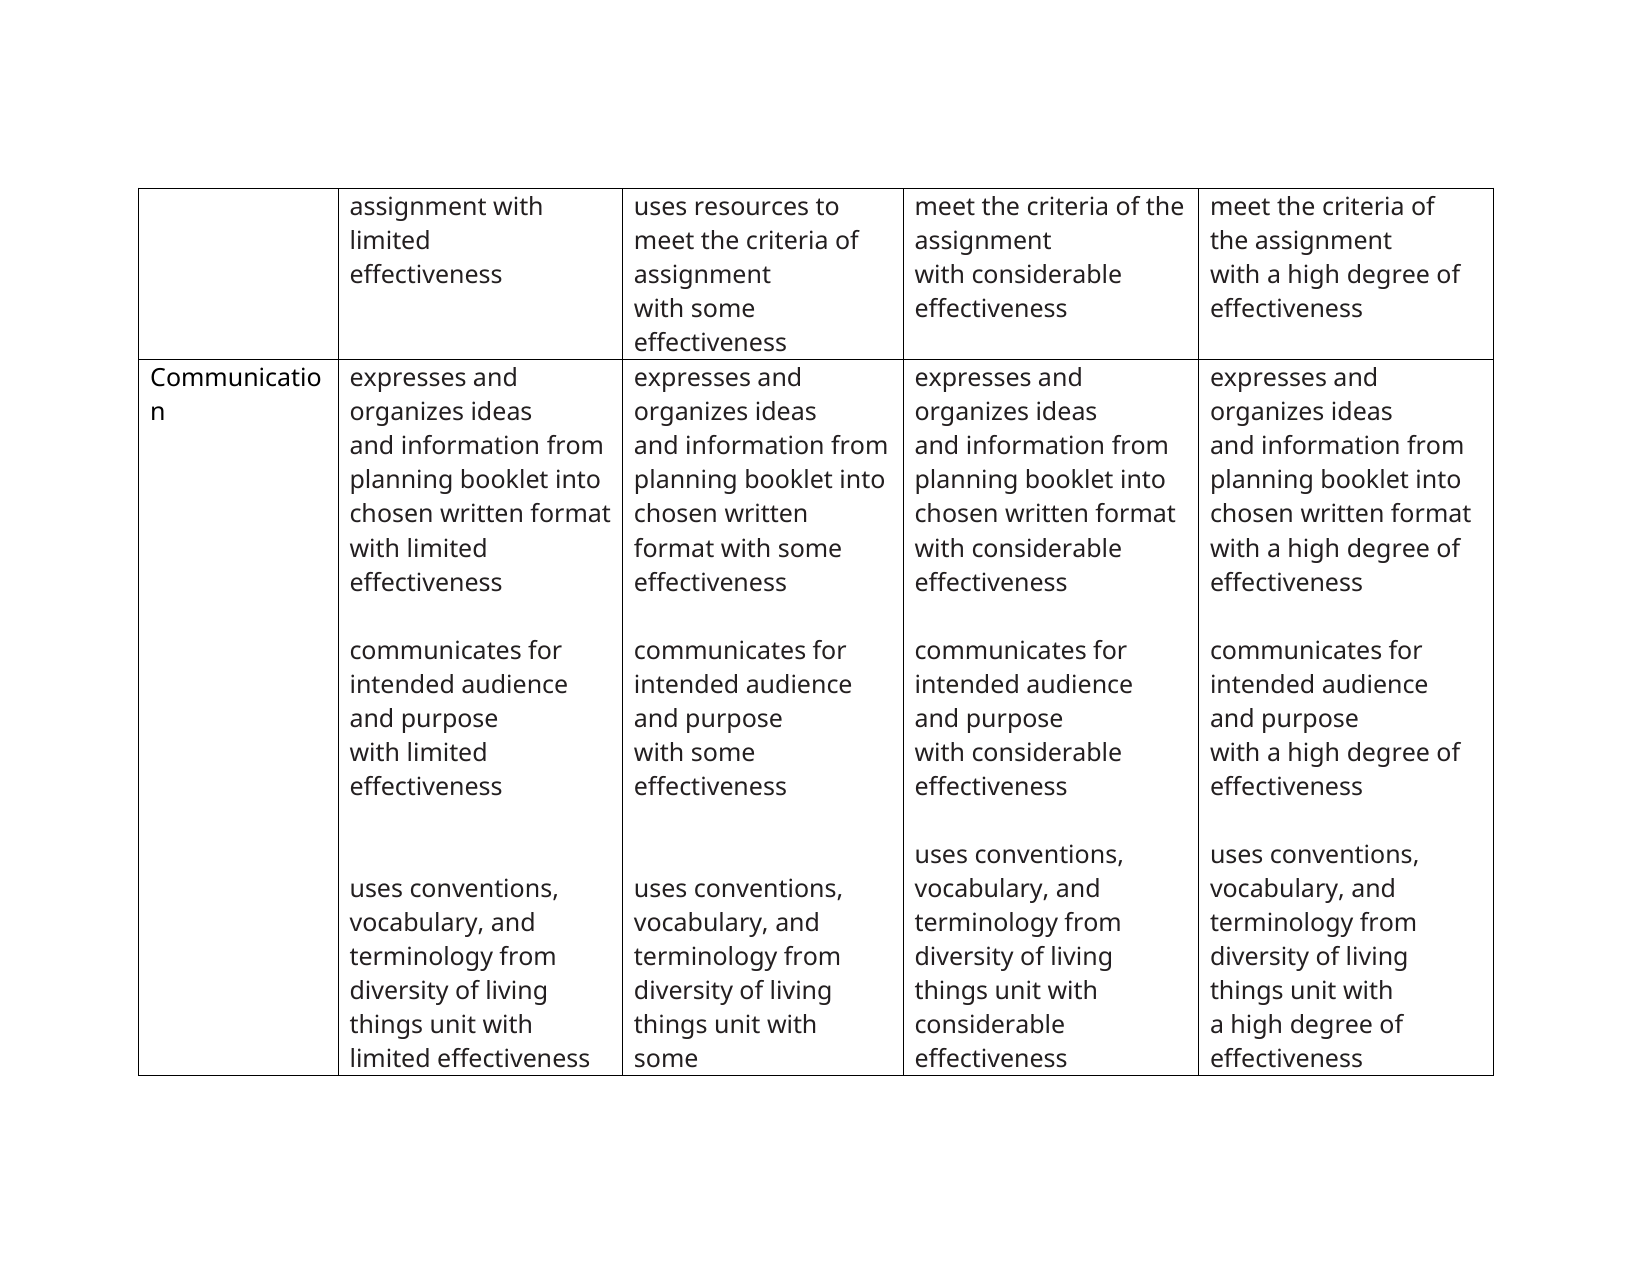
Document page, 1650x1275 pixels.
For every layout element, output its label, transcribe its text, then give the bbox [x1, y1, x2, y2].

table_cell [139, 189, 338, 359]
table_cell Communication [139, 360, 338, 1075]
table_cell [1199, 189, 1493, 359]
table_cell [904, 189, 1198, 359]
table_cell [623, 189, 903, 359]
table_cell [1199, 360, 1493, 1075]
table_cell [904, 360, 1198, 1075]
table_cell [339, 360, 622, 1075]
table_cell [623, 360, 903, 1075]
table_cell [339, 189, 622, 359]
